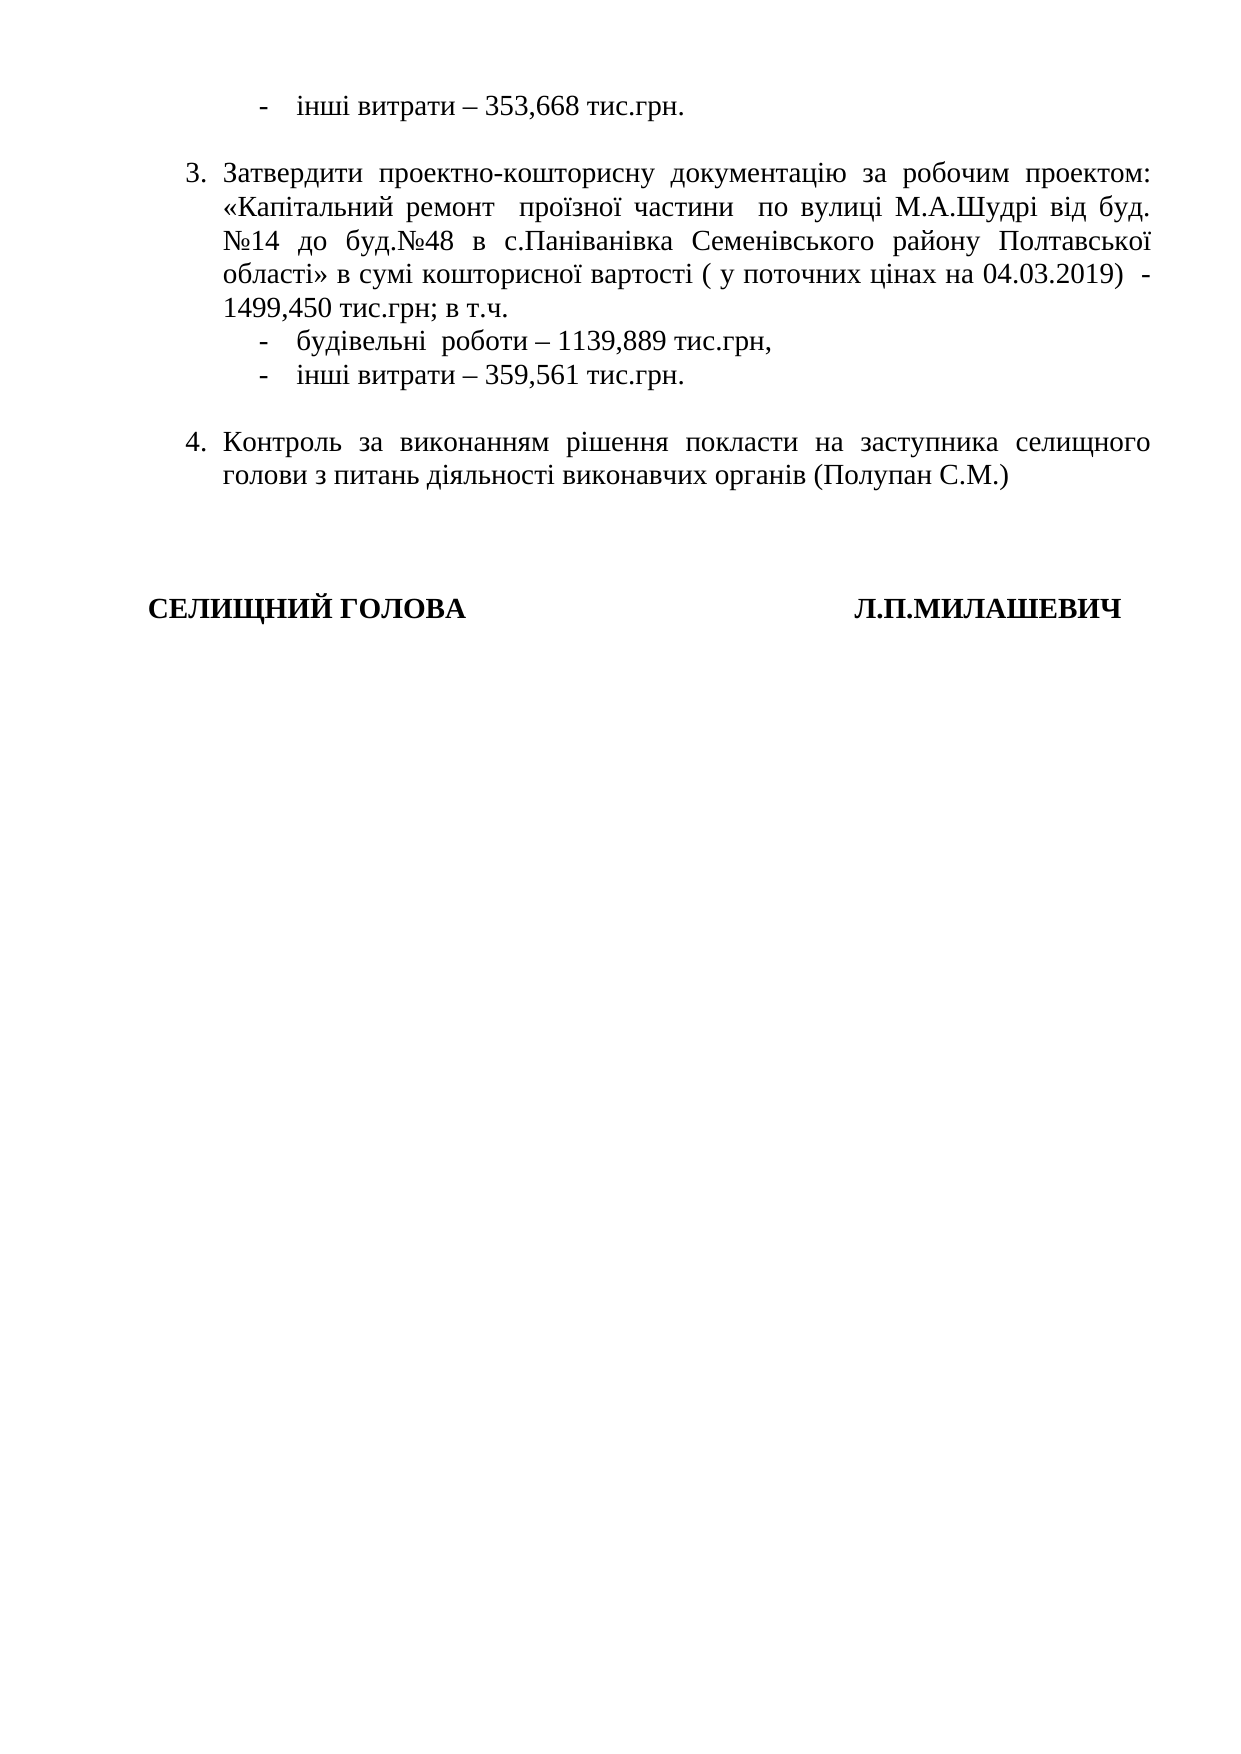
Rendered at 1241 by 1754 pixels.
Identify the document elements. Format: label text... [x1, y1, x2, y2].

list інші витрати – 359,561 тис.грн. [258, 357, 1152, 390]
list будівельні роботи – 1139,889 тис.грн, [258, 323, 1152, 357]
list Затвердити проектно-кошторисну документацію за робочим проектом: «Капітальний ремонт проїзної частини по вулиці М.А.Шудрі від буд.№14 до буд.№48 в с.Паніванівка Семенівського району Полтавської області» в сумі кошторисної вартості ( у поточних цінах на 04.03.2019) - 1499,450 тис.грн; в т.ч. [185, 156, 1152, 323]
list Контроль за виконанням рішення покласти на заступника селищного голови з питань діяльності виконавчих органів (Полупан С.М.) [185, 424, 1152, 491]
text СЕЛИЩНИЙ ГОЛОВА Л.П.МИЛАШЕВИЧ [148, 592, 1152, 625]
list інші витрати – 353,668 тис.грн. [258, 88, 1152, 122]
